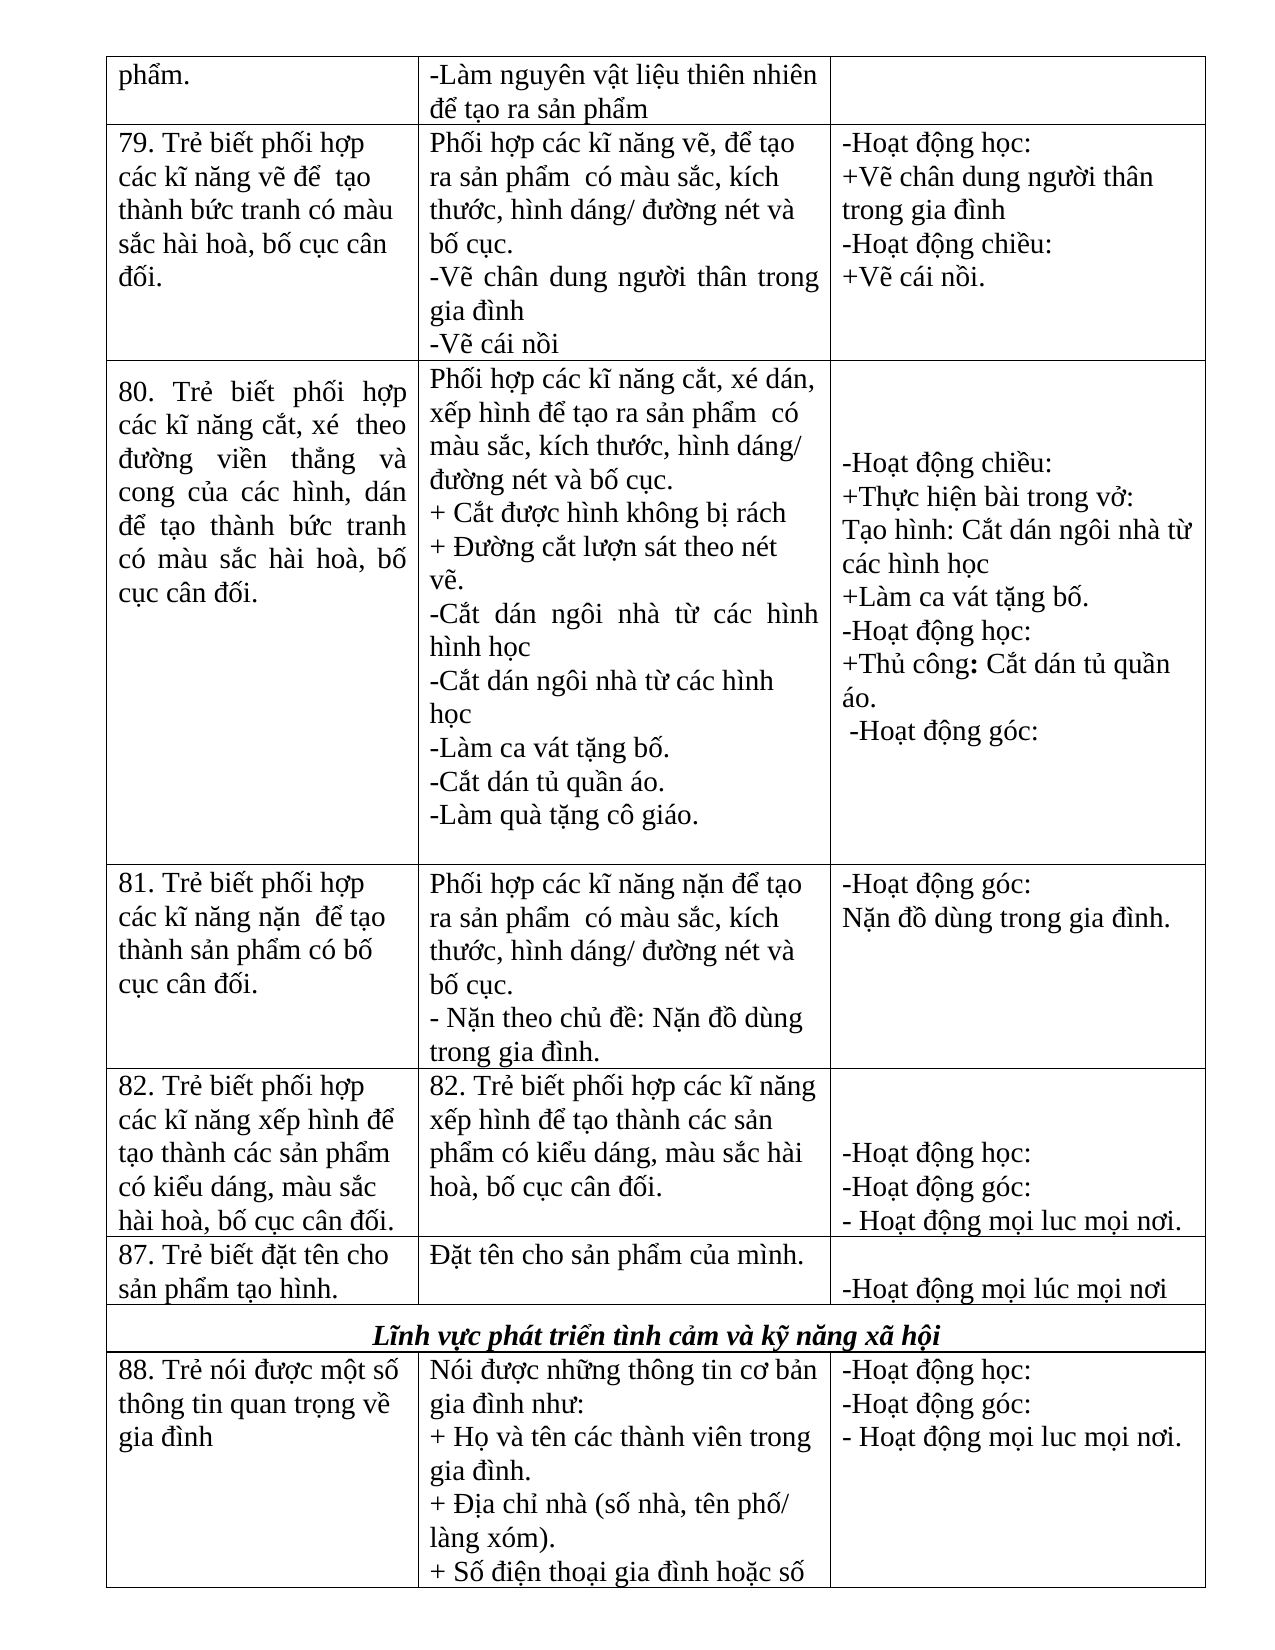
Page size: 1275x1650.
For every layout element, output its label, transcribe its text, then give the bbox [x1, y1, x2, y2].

table_cell -Hoạt động học: +Vẽ chân dung người thân trong gia đình -Hoạt động chiều: +Vẽ cái nồi. [831, 125, 1205, 360]
table_cell 81. Trẻ biết phối hợp các kĩ năng nặn để tạo thành sản phẩm có bố cục cân đối. [107, 865, 418, 1067]
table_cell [831, 57, 1205, 124]
table_cell -Hoạt động học: -Hoạt động góc: - Hoạt động mọi luc mọi nơi. [831, 1069, 1205, 1236]
table_cell Lĩnh vực phát triển tình cảm và kỹ năng xã hội [107, 1305, 1205, 1351]
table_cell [107, 57, 418, 124]
table_cell Phối hợp các kĩ năng vẽ, để tạo ra sản phẩm có màu sắc, kích thước, hình dáng/ đường nét và bố cục. -Vẽ chân dung người thân trong gia đình -Vẽ cái nồi [419, 125, 830, 360]
table_cell Đặt tên cho sản phẩm của mình. [419, 1237, 830, 1304]
table_cell -Hoạt động mọi lúc mọi nơi [831, 1237, 1205, 1304]
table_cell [107, 1353, 418, 1587]
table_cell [831, 1353, 1205, 1587]
table_cell 79. Trẻ biết phối hợp các kĩ năng vẽ để tạo thành bức tranh có màu sắc hài hoà, bố cục cân đối. [107, 125, 418, 360]
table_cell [419, 1353, 830, 1587]
table_cell Phối hợp các kĩ năng nặn để tạo ra sản phẩm có màu sắc, kích thước, hình dáng/ đường nét và bố cục. - Nặn theo chủ đề: Nặn đồ dùng trong gia đình. [419, 865, 830, 1067]
table_cell 82. Trẻ biết phối hợp các kĩ năng xếp hình để tạo thành các sản phẩm có kiểu dáng, màu sắc hài hoà, bố cục cân đối. [419, 1069, 830, 1236]
table_cell Phối hợp các kĩ năng cắt, xé dán, xếp hình để tạo ra sản phẩm có màu sắc, kích thước, hình dáng/ đường nét và bố cục. + Cắt được hình không bị rách + Đường cắt lượn sát theo nét vẽ. -Cắt dán ngôi nhà từ các hình hình học -Cắt dán ngôi nhà từ các hình học -Làm ca vát tặng bố. -Cắt dán tủ quần áo. -Làm quà tặng cô giáo. [419, 361, 830, 864]
table_cell -Hoạt động chiều: +Thực hiện bài trong vở: Tạo hình: Cắt dán ngôi nhà từ các hình học +Làm ca vát tặng bố. -Hoạt động học: +Thủ công: Cắt dán tủ quần áo. -Hoạt động góc: [831, 361, 1205, 864]
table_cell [419, 57, 830, 124]
table_cell -Hoạt động góc: Nặn đồ dùng trong gia đình. [831, 865, 1205, 1067]
table_cell 82. Trẻ biết phối hợp các kĩ năng xếp hình để tạo thành các sản phẩm có kiểu dáng, màu sắc hài hoà, bố cục cân đối. [107, 1069, 418, 1236]
table_cell 80. Trẻ biết phối hợp các kĩ năng cắt, xé theo đường viền thẳng và cong của các hình, dán để tạo thành bức tranh có màu sắc hài hoà, bố cục cân đối. [107, 361, 418, 864]
table_cell 87. Trẻ biết đặt tên cho sản phẩm tạo hình. [107, 1237, 418, 1304]
